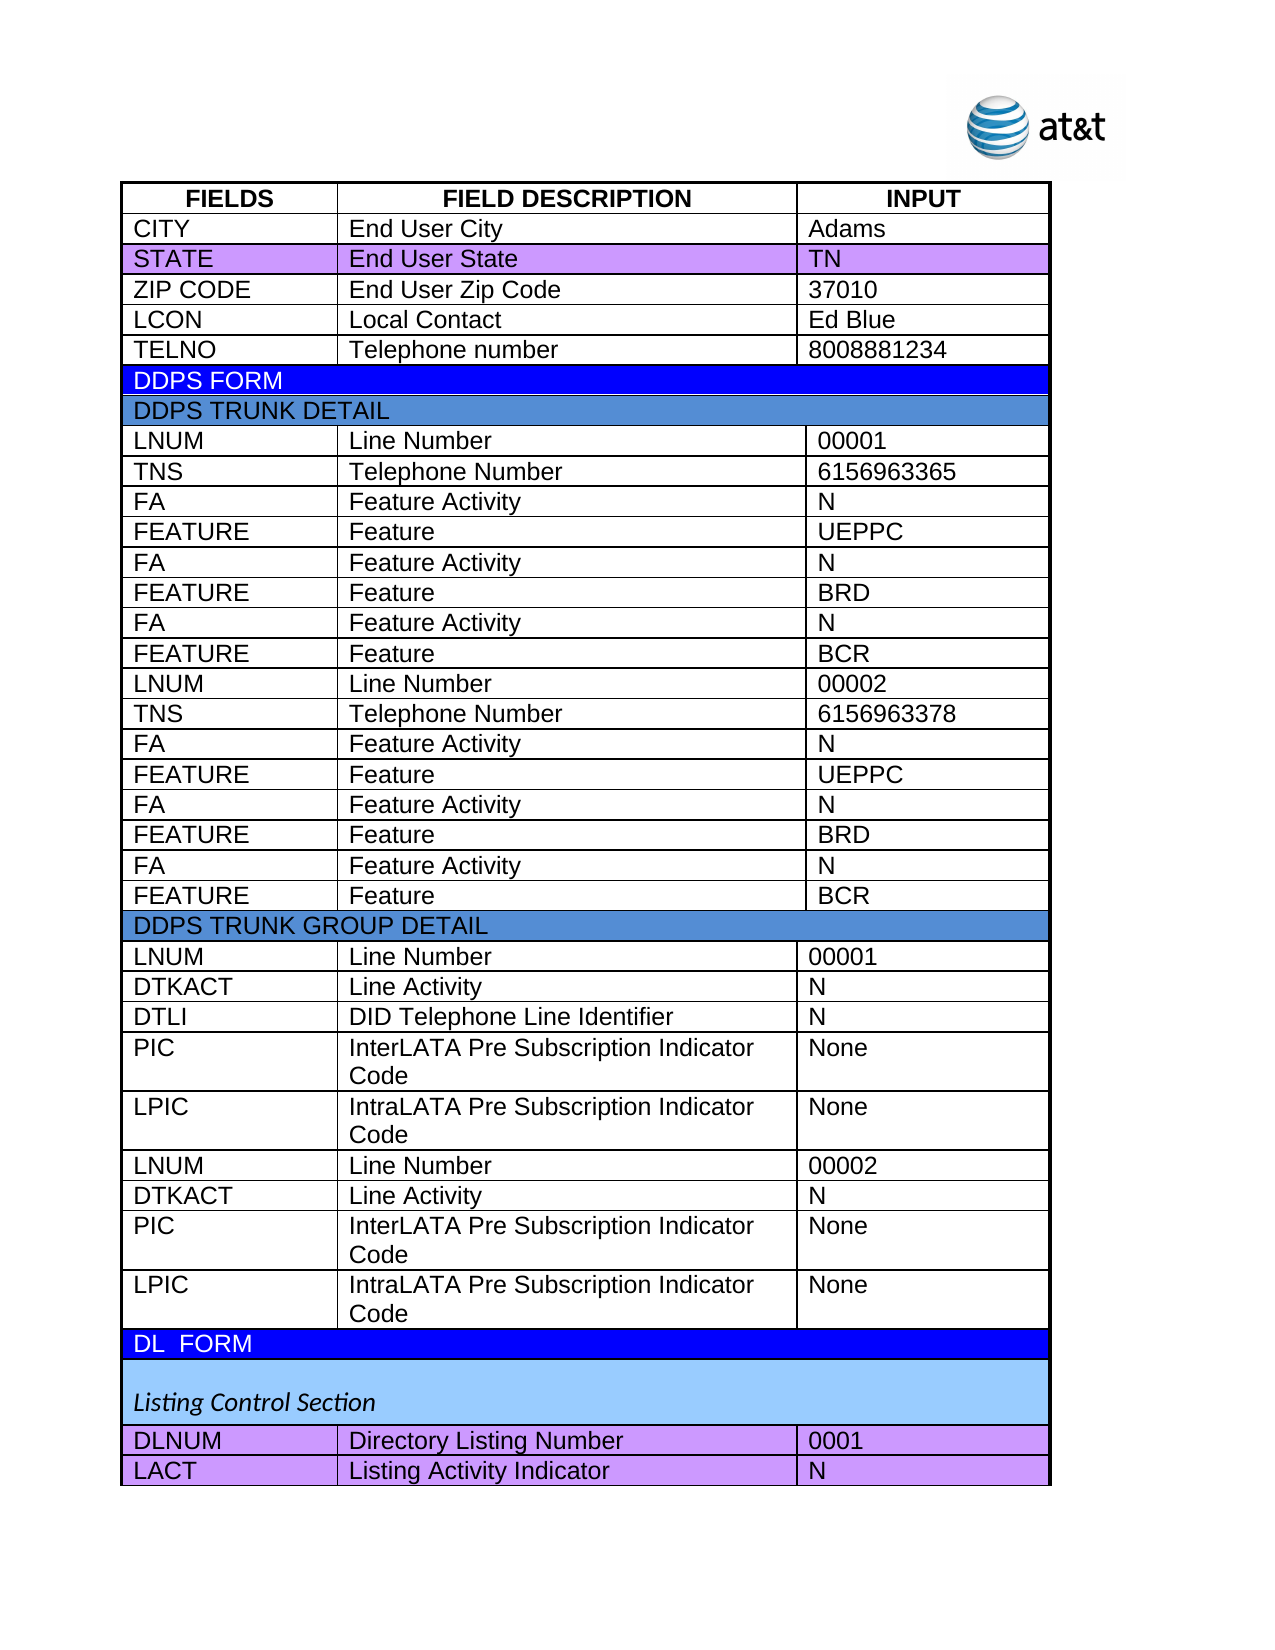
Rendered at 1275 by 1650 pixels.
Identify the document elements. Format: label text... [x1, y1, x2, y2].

table_cell Feature [338, 881, 805, 910]
table_cell None [798, 1211, 1048, 1269]
table_cell InterLATA Pre Subscription Indicator Code [338, 1033, 796, 1090]
table_cell Telephone number [338, 336, 796, 364]
table_cell N [798, 972, 1048, 1001]
table_cell 8008881234 [798, 336, 1048, 364]
table_cell Ed Blue [798, 305, 1048, 334]
table_cell Line Number [338, 669, 805, 698]
table_cell FEATURE [123, 760, 337, 788]
table_cell FEATURE [123, 517, 337, 546]
table_cell FA [123, 730, 337, 758]
table_cell PIC [123, 1211, 337, 1269]
table_cell LNUM [123, 669, 337, 698]
table_cell [338, 245, 796, 273]
table_cell 00001 [798, 942, 1048, 970]
table_cell N [807, 487, 1048, 516]
table_cell Line Activity [338, 972, 796, 1001]
table_cell LNUM [123, 1151, 337, 1179]
table_cell 00002 [798, 1151, 1048, 1179]
table_cell None [798, 1033, 1048, 1090]
table_cell FEATURE [123, 639, 337, 667]
table_cell IntraLATA Pre Subscription Indicator Code [338, 1092, 796, 1149]
table_cell BRD [807, 821, 1048, 849]
table_cell ZIP CODE [123, 275, 337, 303]
table_cell TN [798, 245, 1048, 273]
table_cell DLNUM [123, 1426, 337, 1454]
table_cell Feature [338, 517, 805, 546]
table_header FIELD DESCRIPTION [338, 184, 796, 213]
table_cell TELNO [123, 336, 337, 364]
table_cell 6156963365 [807, 457, 1048, 485]
table_cell DL FORM [123, 1330, 1048, 1358]
table_cell Feature Activity [338, 548, 805, 576]
table_cell FA [123, 608, 337, 637]
table_cell None [798, 1092, 1048, 1149]
table_cell 6156963378 [807, 699, 1048, 728]
table_header FIELDS [123, 184, 337, 213]
table_cell DTKACT [123, 972, 337, 1001]
table_cell End User Zip Code [338, 275, 796, 303]
table_cell N [807, 790, 1048, 819]
table_cell N [807, 548, 1048, 576]
table_cell TNS [123, 457, 337, 485]
table_cell DDPS TRUNK DETAIL [123, 396, 1048, 425]
table_cell LNUM [123, 426, 337, 455]
table_cell DDPS FORM [123, 366, 1048, 394]
table_cell IntraLATA Pre Subscription Indicator Code [338, 1271, 796, 1328]
table_cell Feature [338, 639, 805, 667]
table_header INPUT [798, 184, 1048, 213]
table_cell DID Telephone Line Identifier [338, 1002, 796, 1031]
picture [946, 74, 1126, 181]
table_cell Feature Activity [338, 790, 805, 819]
table_cell Feature Activity [338, 487, 805, 516]
table_cell [338, 214, 796, 243]
table_cell N [807, 608, 1048, 637]
table_cell LACT [123, 1456, 337, 1485]
table_cell FA [123, 487, 337, 516]
table_cell DTLI [123, 1002, 337, 1031]
table_cell LNUM [123, 942, 337, 970]
table_cell 0001 [798, 1426, 1048, 1454]
table_cell LPIC [123, 1271, 337, 1328]
table_cell Local Contact [338, 305, 796, 334]
table_cell STATE [123, 245, 337, 273]
table_cell N [798, 1002, 1048, 1031]
table_cell Line Activity [338, 1181, 796, 1210]
table_cell 00002 [807, 669, 1048, 698]
table_cell None [798, 1271, 1048, 1328]
table_cell Feature [338, 821, 805, 849]
table_cell FEATURE [123, 578, 337, 607]
table_cell BCR [807, 639, 1048, 667]
table_cell Line Number [338, 942, 796, 970]
table_cell DDPS TRUNK GROUP DETAIL [123, 911, 1048, 940]
table_cell Feature [338, 578, 805, 607]
table_cell Line Number [338, 426, 805, 455]
table_cell FEATURE [123, 821, 337, 849]
table_cell 37010 [798, 275, 1048, 303]
table_cell UEPPC [807, 760, 1048, 788]
table_cell PIC [123, 1033, 337, 1090]
table_cell Feature [338, 760, 805, 788]
table_cell Telephone Number [338, 457, 805, 485]
table_cell BRD [807, 578, 1048, 607]
table_cell N [798, 1456, 1048, 1485]
table_cell Telephone Number [338, 699, 805, 728]
table_cell 00001 [807, 426, 1048, 455]
table_cell FA [123, 851, 337, 879]
table_cell FEATURE [123, 881, 337, 910]
table_cell Feature Activity [338, 730, 805, 758]
table_cell LCON [123, 305, 337, 334]
table_cell Listing Control Section [123, 1360, 1048, 1424]
table_cell Directory Listing Number [338, 1426, 796, 1454]
table_cell Feature Activity [338, 608, 805, 637]
table_cell DTKACT [123, 1181, 337, 1210]
table_cell BCR [807, 881, 1048, 910]
table_cell FA [123, 548, 337, 576]
table_cell UEPPC [807, 517, 1048, 546]
table_cell LPIC [123, 1092, 337, 1149]
table_cell InterLATA Pre Subscription Indicator Code [338, 1211, 796, 1269]
table_cell Adams [798, 214, 1048, 243]
table_cell N [798, 1181, 1048, 1210]
table_cell N [807, 851, 1048, 879]
table_cell TNS [123, 699, 337, 728]
table_cell Listing Activity Indicator [338, 1456, 796, 1485]
table_cell Line Number [338, 1151, 796, 1179]
table_cell FA [123, 790, 337, 819]
table_cell N [807, 730, 1048, 758]
table_cell Feature Activity [338, 851, 805, 879]
table_cell CITY [123, 214, 337, 243]
